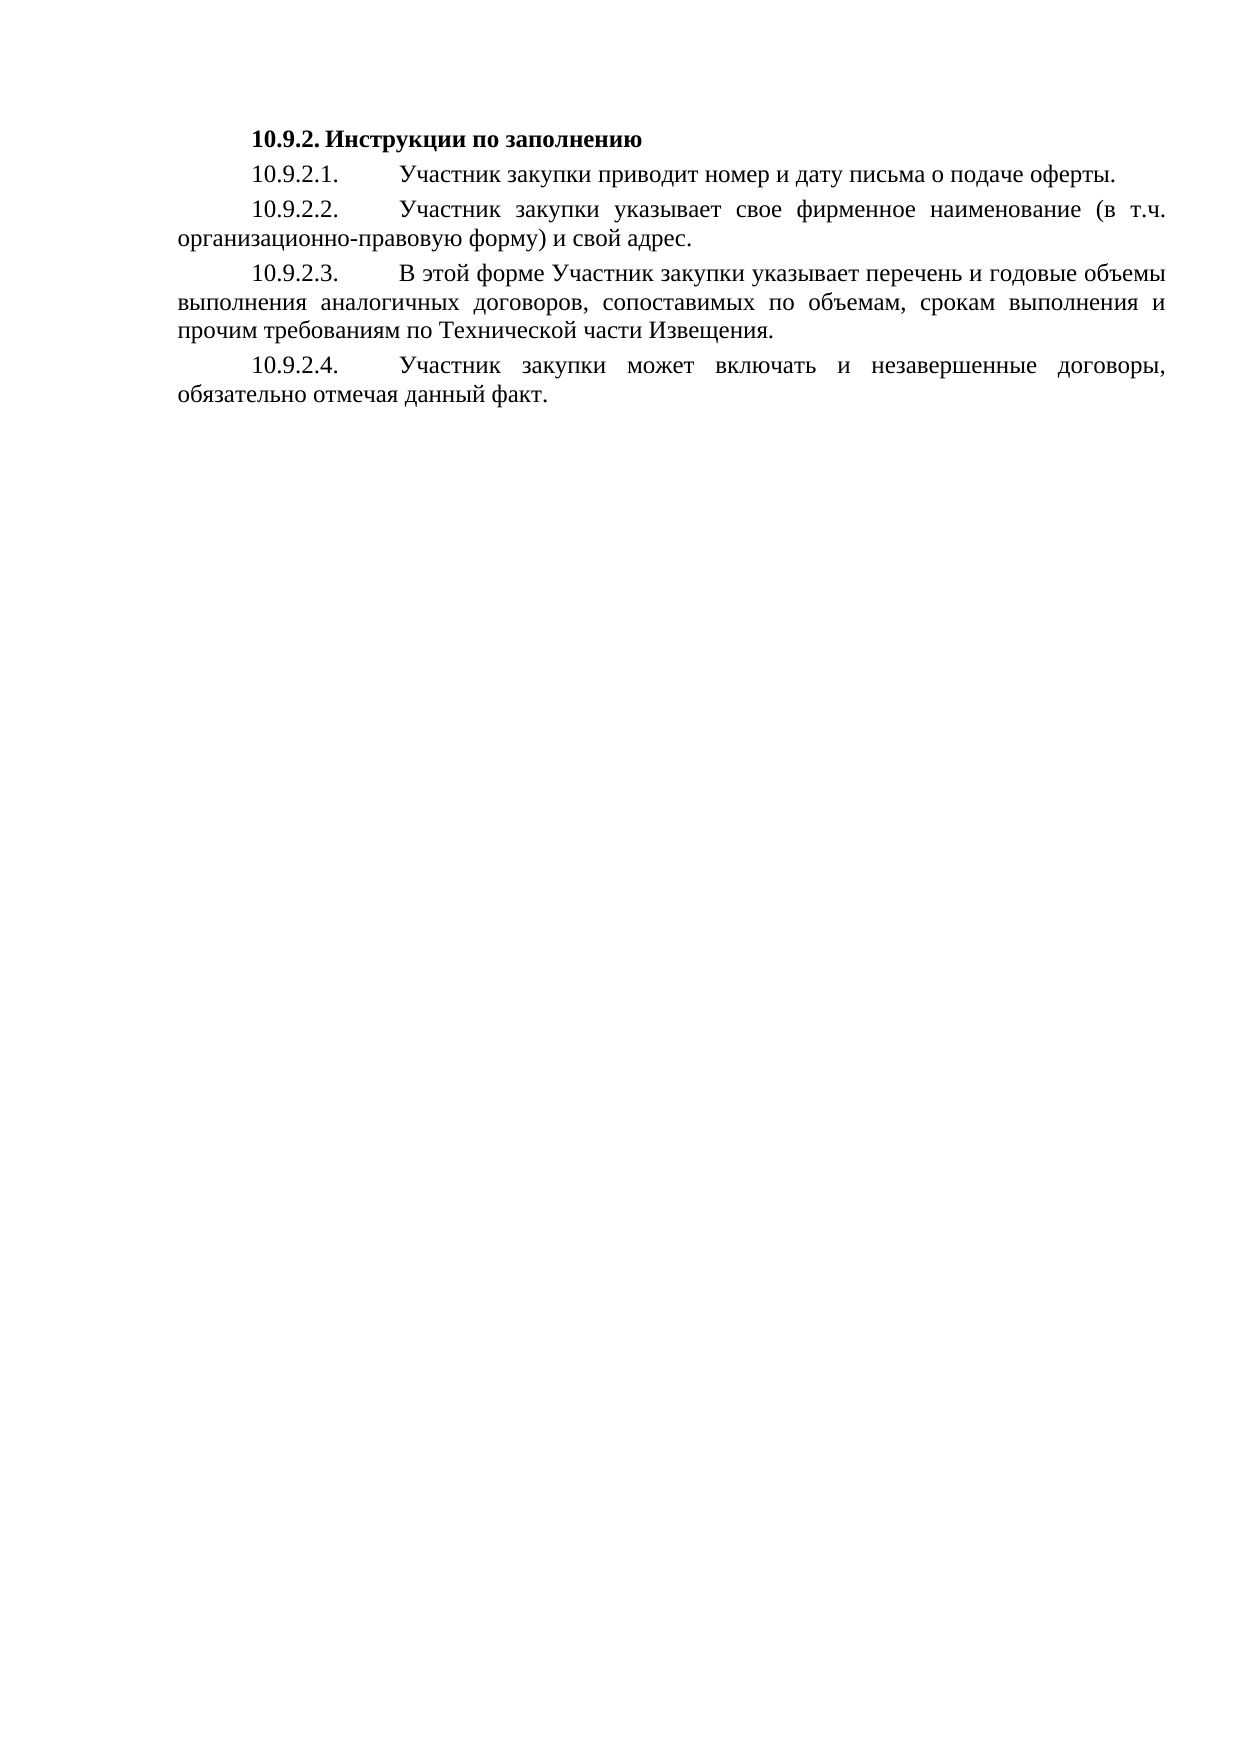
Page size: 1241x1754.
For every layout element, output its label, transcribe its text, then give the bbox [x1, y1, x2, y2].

list В этой форме Участник закупки указывает перечень и годовые объемы выполнения аналогичных договоров, сопоставимых по объемам, срокам выполнения и прочим требованиям по Технической части Извещения. [177, 258, 1167, 344]
list Инструкции по заполнению [177, 124, 1167, 153]
list Участник закупки приводит номер и дату письма о подаче оферты. [177, 159, 1167, 188]
list Участник закупки указывает свое фирменное наименование (в т.ч. организационно-правовую форму) и свой адрес. [177, 194, 1167, 252]
list Участник закупки может включать и незавершенные договоры, обязательно отмечая данный факт. [177, 351, 1167, 408]
